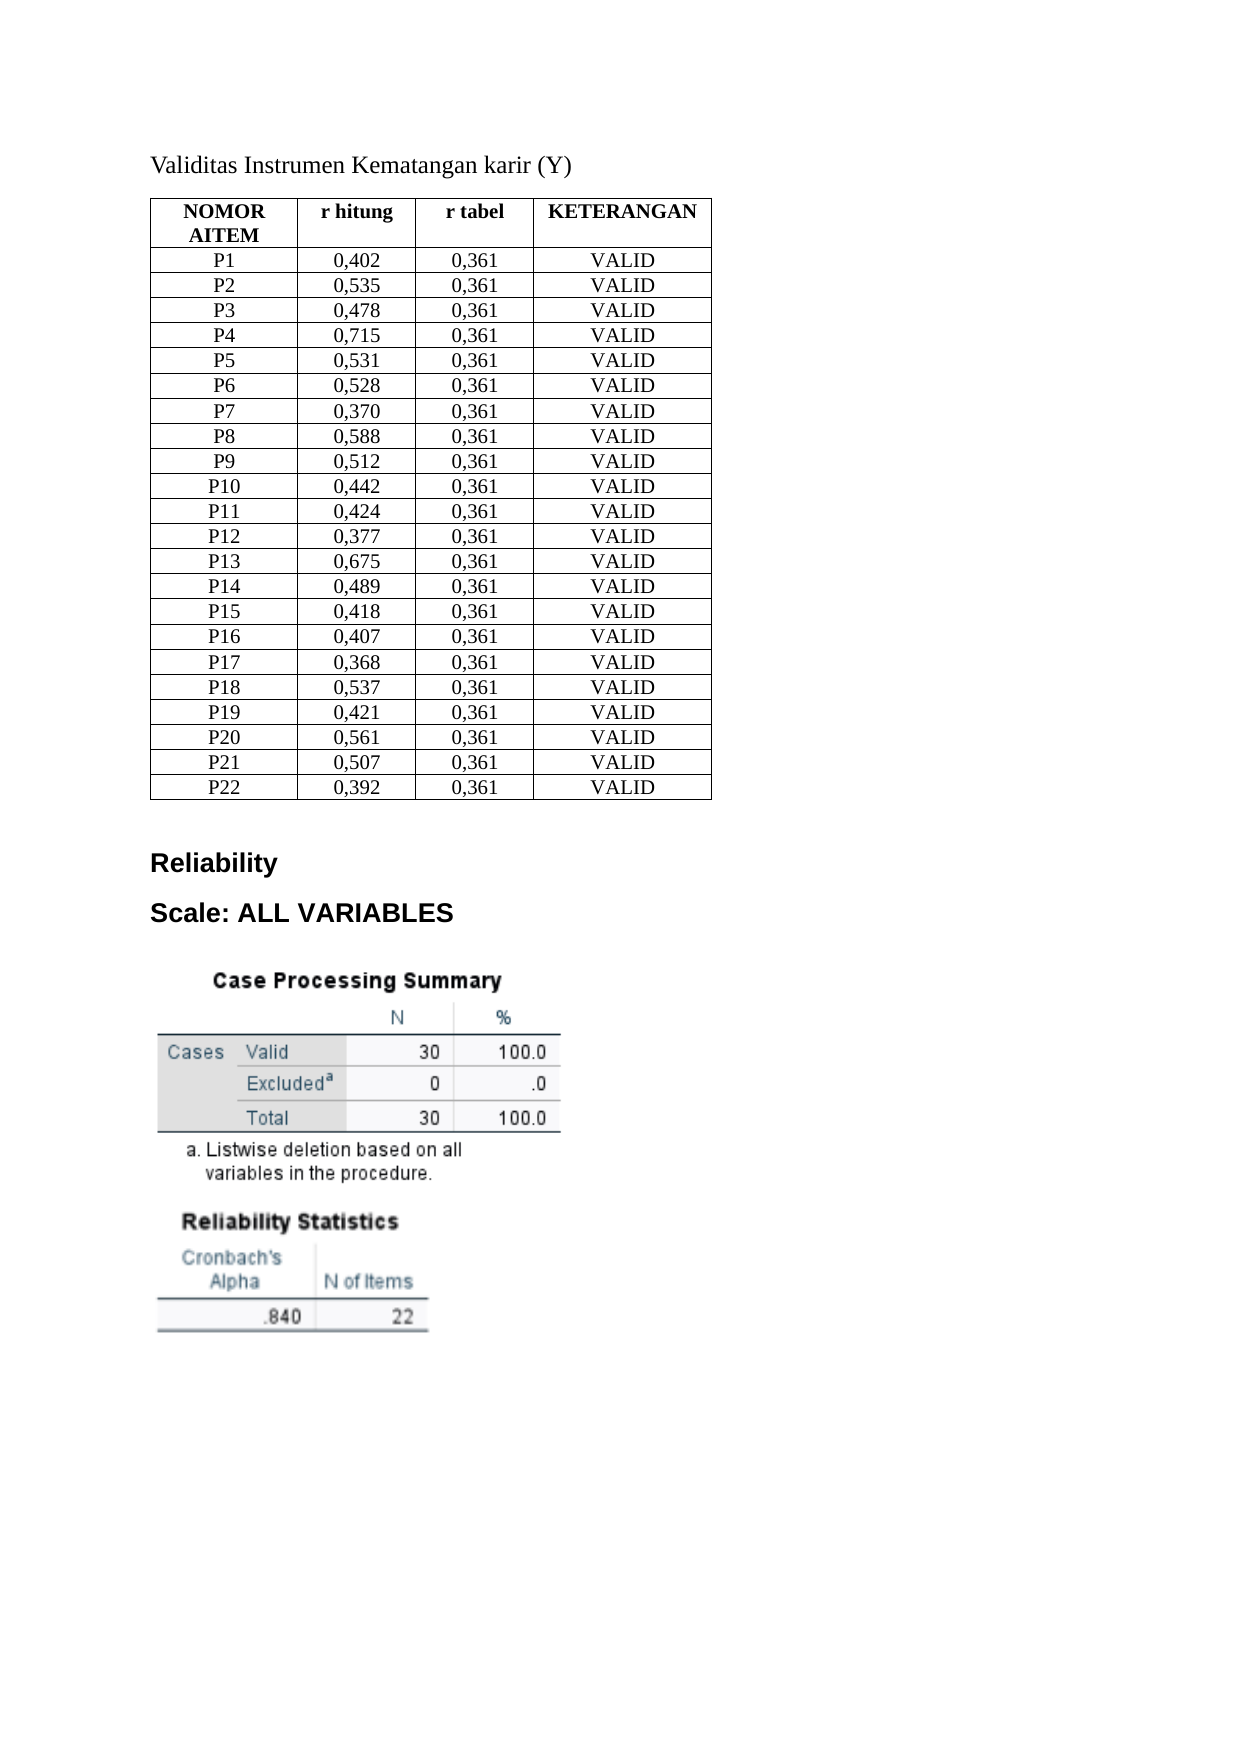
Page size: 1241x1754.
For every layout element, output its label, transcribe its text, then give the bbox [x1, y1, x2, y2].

table_cell VALID [534, 725, 711, 749]
table_cell 0,361 [416, 675, 533, 699]
table_cell 0,531 [298, 348, 415, 372]
table_cell P8 [151, 424, 297, 448]
text Reliability [150, 847, 1090, 878]
table_cell VALID [534, 650, 711, 674]
table_cell 0,361 [416, 700, 533, 724]
table_cell P21 [151, 750, 297, 774]
table_cell VALID [534, 574, 711, 598]
table_cell 0,561 [298, 725, 415, 749]
table_cell P15 [151, 599, 297, 623]
table_cell P16 [151, 625, 297, 648]
table_cell P12 [151, 524, 297, 548]
table_cell VALID [534, 248, 711, 272]
table_cell P19 [151, 700, 297, 724]
table_cell VALID [534, 424, 711, 448]
table_cell P3 [151, 298, 297, 322]
table_cell VALID [534, 700, 711, 724]
table_cell 0,478 [298, 298, 415, 322]
table_cell VALID [534, 298, 711, 322]
table_cell 0,361 [416, 348, 533, 372]
table_cell 0,370 [298, 399, 415, 423]
table_cell VALID [534, 399, 711, 423]
table_cell 0,424 [298, 499, 415, 523]
table_cell VALID [534, 273, 711, 297]
table_cell 0,361 [416, 323, 533, 347]
table_cell VALID [534, 499, 711, 523]
table_cell 0,361 [416, 248, 533, 272]
table_cell P14 [151, 574, 297, 598]
text Scale: ALL VARIABLES [150, 897, 1090, 929]
table_cell 0,418 [298, 599, 415, 623]
table_cell VALID [534, 625, 711, 648]
table_cell VALID [534, 323, 711, 347]
picture [150, 957, 572, 1343]
table_cell 0,361 [416, 625, 533, 648]
table_cell 0,675 [298, 549, 415, 573]
table_cell 0,361 [416, 273, 533, 297]
table_cell P7 [151, 399, 297, 423]
table_cell 0,361 [416, 599, 533, 623]
table_cell 0,361 [416, 298, 533, 322]
table_cell P22 [151, 775, 297, 799]
text Validitas Instrumen Kematangan karir (Y) [150, 150, 1090, 179]
table_cell 0,402 [298, 248, 415, 272]
table_cell 0,361 [416, 374, 533, 397]
table_cell VALID [534, 348, 711, 372]
table_cell P13 [151, 549, 297, 573]
table_cell 0,535 [298, 273, 415, 297]
table_cell 0,361 [416, 474, 533, 498]
table_cell 0,361 [416, 549, 533, 573]
table_cell VALID [534, 449, 711, 473]
table_cell 0,512 [298, 449, 415, 473]
table_cell 0,528 [298, 374, 415, 397]
table_cell P18 [151, 675, 297, 699]
table_cell 0,377 [298, 524, 415, 548]
table_cell 0,368 [298, 650, 415, 674]
table_cell VALID [534, 474, 711, 498]
table_header r tabel [416, 199, 533, 247]
table_cell P20 [151, 725, 297, 749]
table_cell 0,361 [416, 399, 533, 423]
table_cell P17 [151, 650, 297, 674]
table_cell 0,537 [298, 675, 415, 699]
table_cell 0,715 [298, 323, 415, 347]
table_cell P5 [151, 348, 297, 372]
table_cell VALID [534, 524, 711, 548]
table_cell 0,407 [298, 625, 415, 648]
table_cell VALID [534, 775, 711, 799]
table_cell P2 [151, 273, 297, 297]
table_cell P4 [151, 323, 297, 347]
table_cell P6 [151, 374, 297, 397]
table_cell 0,361 [416, 499, 533, 523]
table_header KETERANGAN [534, 199, 711, 247]
table_cell P9 [151, 449, 297, 473]
table_cell 0,361 [416, 424, 533, 448]
table_cell 0,489 [298, 574, 415, 598]
table_header r hitung [298, 199, 415, 247]
table_cell P11 [151, 499, 297, 523]
table_cell P1 [151, 248, 297, 272]
table_cell VALID [534, 374, 711, 397]
table_cell 0,361 [416, 725, 533, 749]
table_cell 0,442 [298, 474, 415, 498]
table_cell VALID [534, 599, 711, 623]
table_cell 0,507 [298, 750, 415, 774]
table_cell VALID [534, 549, 711, 573]
table_cell VALID [534, 675, 711, 699]
table_cell 0,361 [416, 750, 533, 774]
table_cell P10 [151, 474, 297, 498]
table_cell 0,588 [298, 424, 415, 448]
table_header NOMOR AITEM [151, 199, 297, 247]
table_cell 0,392 [298, 775, 415, 799]
table_cell VALID [534, 750, 711, 774]
table_cell 0,421 [298, 700, 415, 724]
table_cell 0,361 [416, 524, 533, 548]
table_cell 0,361 [416, 449, 533, 473]
table_cell 0,361 [416, 574, 533, 598]
table_cell 0,361 [416, 775, 533, 799]
table_cell 0,361 [416, 650, 533, 674]
